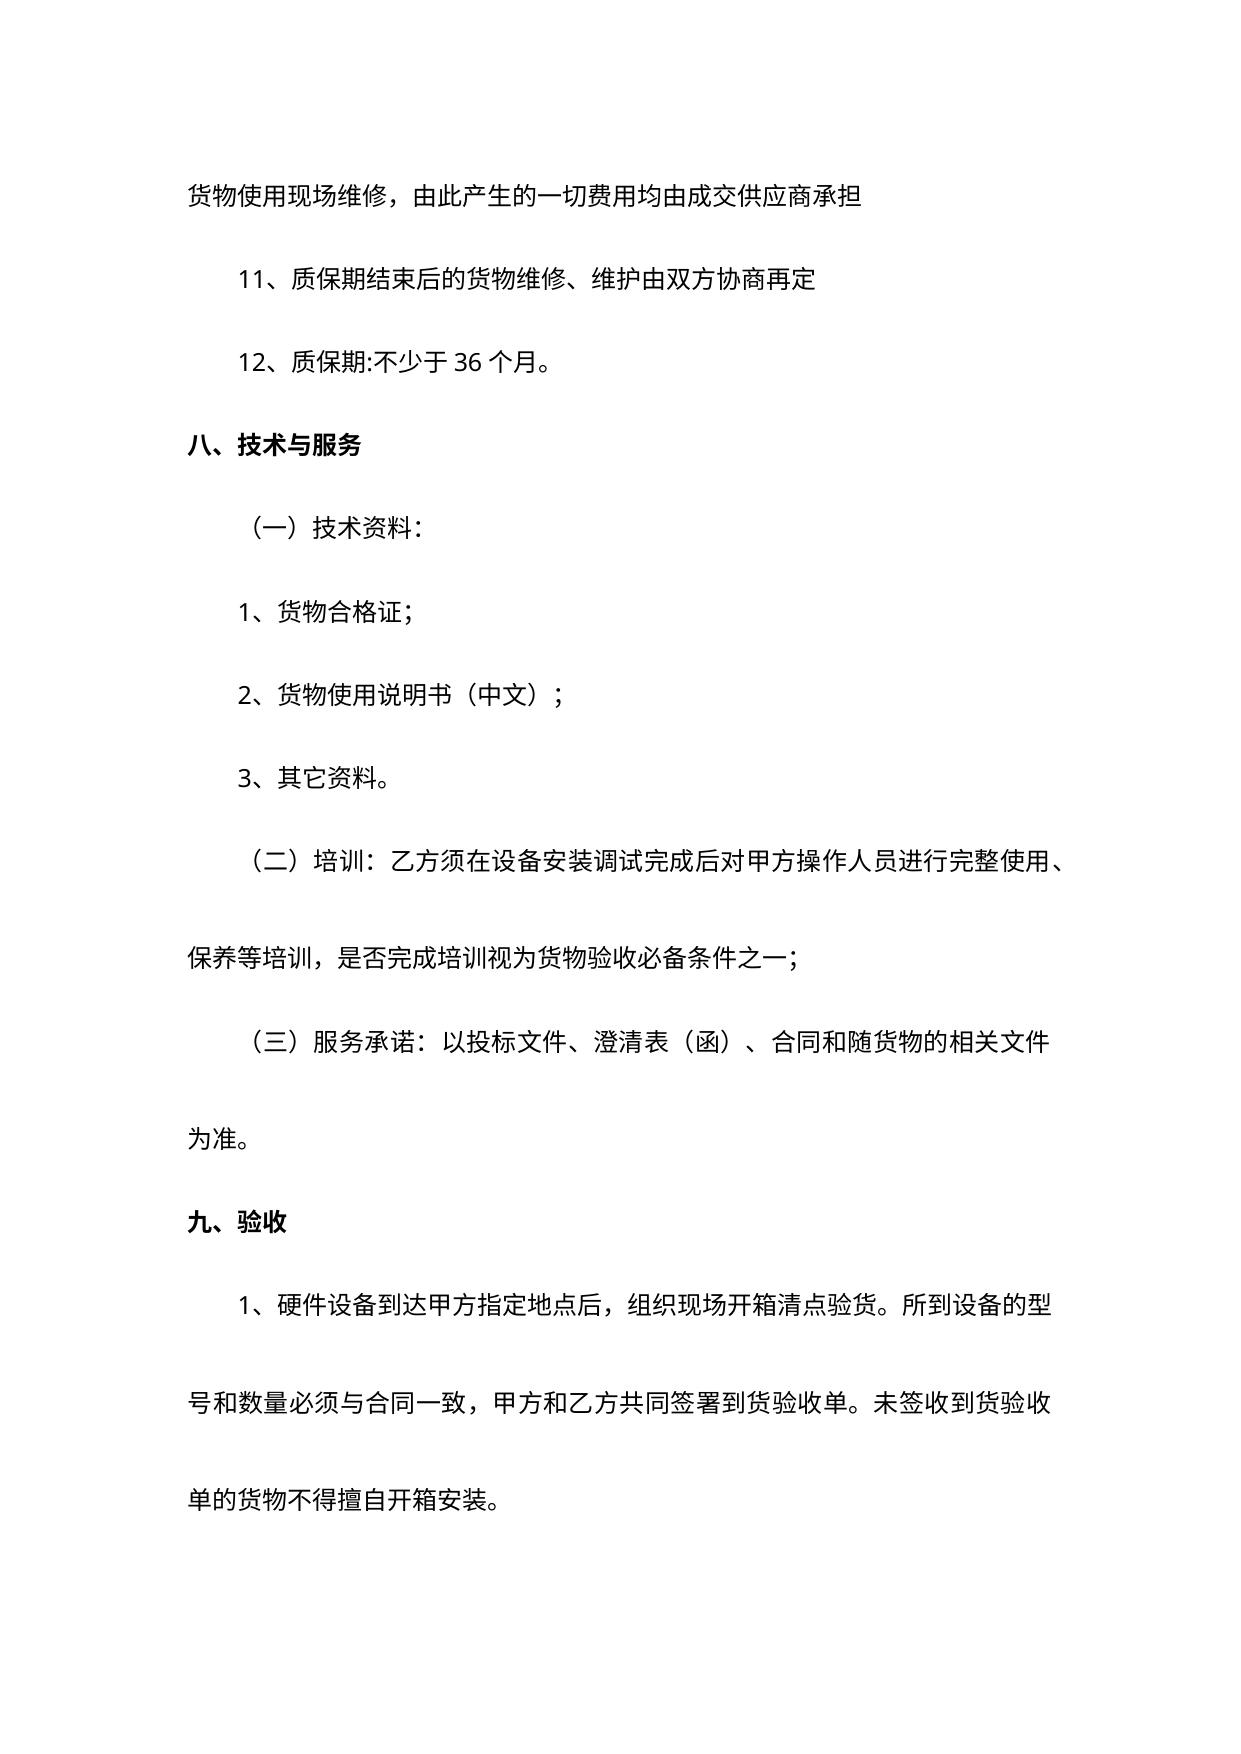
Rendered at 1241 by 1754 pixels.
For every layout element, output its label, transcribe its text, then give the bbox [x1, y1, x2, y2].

text 3、其它资料。 [187, 744, 1053, 809]
text 11、质保期结束后的货物维修、维护由双方协商再定 [187, 245, 1053, 310]
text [187, 162, 1053, 227]
text （三）服务承诺：以投标文件、澄清表（函）、合同和随货物的相关文件为准。 [187, 1008, 1053, 1170]
text 1、硬件设备到达甲方指定地点后，组织现场开箱清点验货。所到设备的型号和数量必须与合同一致，甲方和乙方共同签署到货验收单。未签收到货验收单的货物不得擅自开箱安装。 [187, 1271, 1053, 1531]
text 12、质保期:不少于 36 个月。 [187, 328, 1053, 393]
text （二）培训：乙方须在设备安装调试完成后对甲方操作人员进行完整使用、保养等培训，是否完成培训视为货物验收必备条件之一； [187, 827, 1053, 989]
text 1、货物合格证； [187, 578, 1053, 643]
text （一）技术资料： [187, 494, 1053, 559]
text 八、技术与服务 [187, 411, 1053, 476]
text 2、货物使用说明书（中文）； [187, 661, 1053, 726]
text 九、验收 [187, 1188, 1053, 1253]
